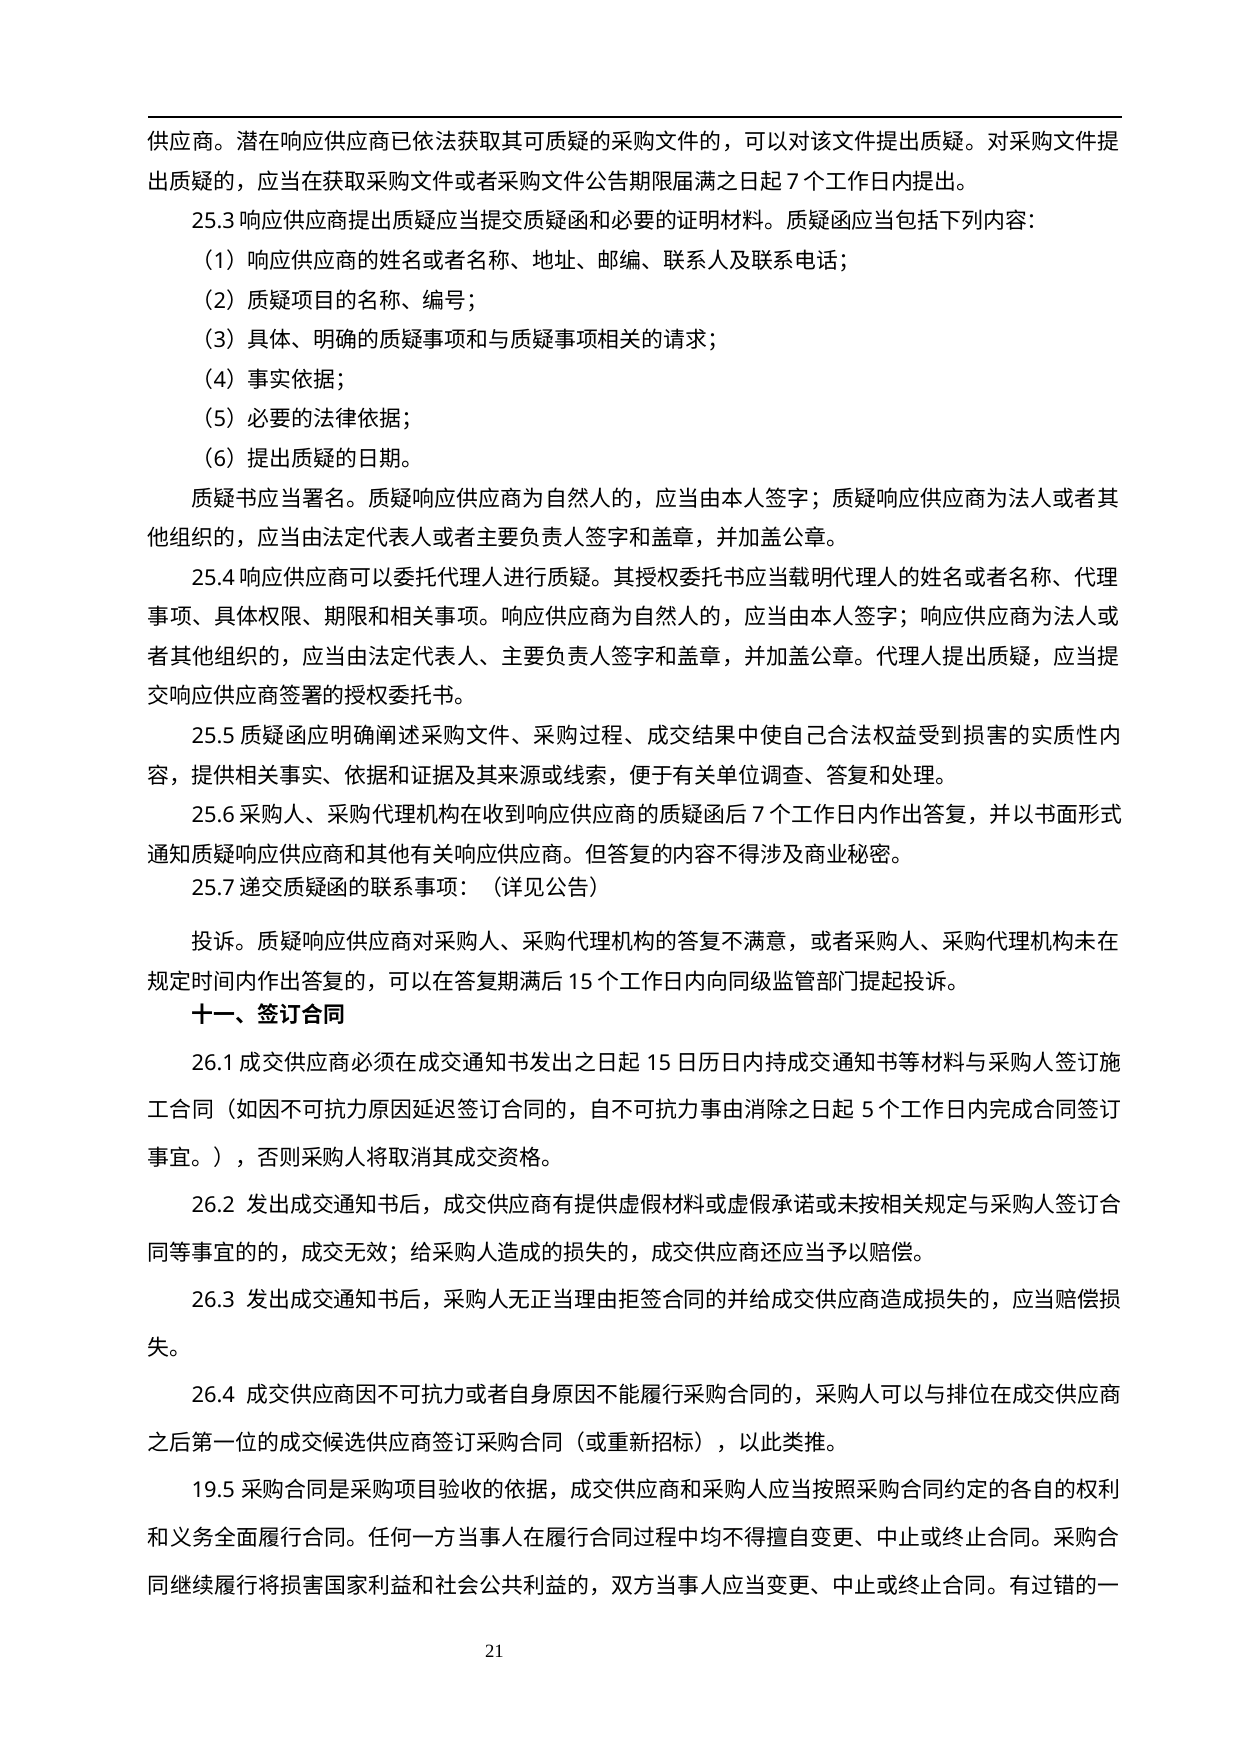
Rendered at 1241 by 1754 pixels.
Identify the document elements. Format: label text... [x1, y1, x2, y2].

text （4）事实依据； [148, 356, 1122, 395]
text 25.4响应供应商可以委托代理人进行质疑。其授权委托书应当载明代理人的姓名或者名称、代理事项、具体权限、期限和相关事项。响应供应商为自然人的，应当由本人签字；响应供应商为法人或者其他组织的，应当由法定代表人、主要负责人签字和盖章，并加盖公章。代理人提出质疑，应当提交响应供应商签署的授权委托书。 [148, 553, 1122, 712]
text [148, 118, 1122, 197]
text 25.3响应供应商提出质疑应当提交质疑函和必要的证明材料。质疑函应当包括下列内容： [148, 197, 1122, 237]
text 26.1成交供应商必须在成交通知书发出之日起15日历日内持成交通知书等材料与采购人签订施工合同（如因不可抗力原因延迟签订合同的，自不可抗力事由消除之日起5个工作日内完成合同签订事宜。），否则采购人将取消其成交资格。 [148, 1044, 1122, 1171]
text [148, 1472, 1122, 1599]
text 25.7递交质疑函的联系事项：（详见公告） [148, 870, 1122, 902]
text 投诉。质疑响应供应商对采购人、采购代理机构的答复不满意，或者采购人、采购代理机构未在规定时间内作出答复的，可以在答复期满后15个工作日内向同级监管部门提起投诉。 [148, 918, 1122, 997]
text 25.6采购人、采购代理机构在收到响应供应商的质疑函后7个工作日内作出答复，并以书面形式通知质疑响应供应商和其他有关响应供应商。但答复的内容不得涉及商业秘密。 [148, 791, 1122, 870]
text （3）具体、明确的质疑事项和与质疑事项相关的请求； [148, 316, 1122, 356]
text 26.2 发出成交通知书后，成交供应商有提供虚假材料或虚假承诺或未按相关规定与采购人签订合同等事宜的的，成交无效；给采购人造成的损失的，成交供应商还应当予以赔偿。 [148, 1187, 1122, 1266]
text 25.5质疑函应明确阐述采购文件、采购过程、成交结果中使自己合法权益受到损害的实质性内容，提供相关事实、依据和证据及其来源或线索，便于有关单位调查、答复和处理。 [148, 712, 1122, 791]
text （6）提出质疑的日期。 [148, 435, 1122, 474]
text （2）质疑项目的名称、编号； [148, 276, 1122, 316]
text 质疑书应当署名。质疑响应供应商为自然人的，应当由本人签字；质疑响应供应商为法人或者其他组织的，应当由法定代表人或者主要负责人签字和盖章，并加盖公章。 [148, 474, 1122, 553]
text 26.3 发出成交通知书后，采购人无正当理由拒签合同的并给成交供应商造成损失的，应当赔偿损失。 [148, 1282, 1122, 1362]
text 十一、签订合同 [148, 997, 1122, 1029]
text （1）响应供应商的姓名或者名称、地址、邮编、联系人及联系电话； [148, 237, 1122, 276]
text 26.4 成交供应商因不可抗力或者自身原因不能履行采购合同的，采购人可以与排位在成交供应商之后第一位的成交候选供应商签订采购合同（或重新招标），以此类推。 [148, 1377, 1122, 1457]
text （5）必要的法律依据； [148, 395, 1122, 435]
